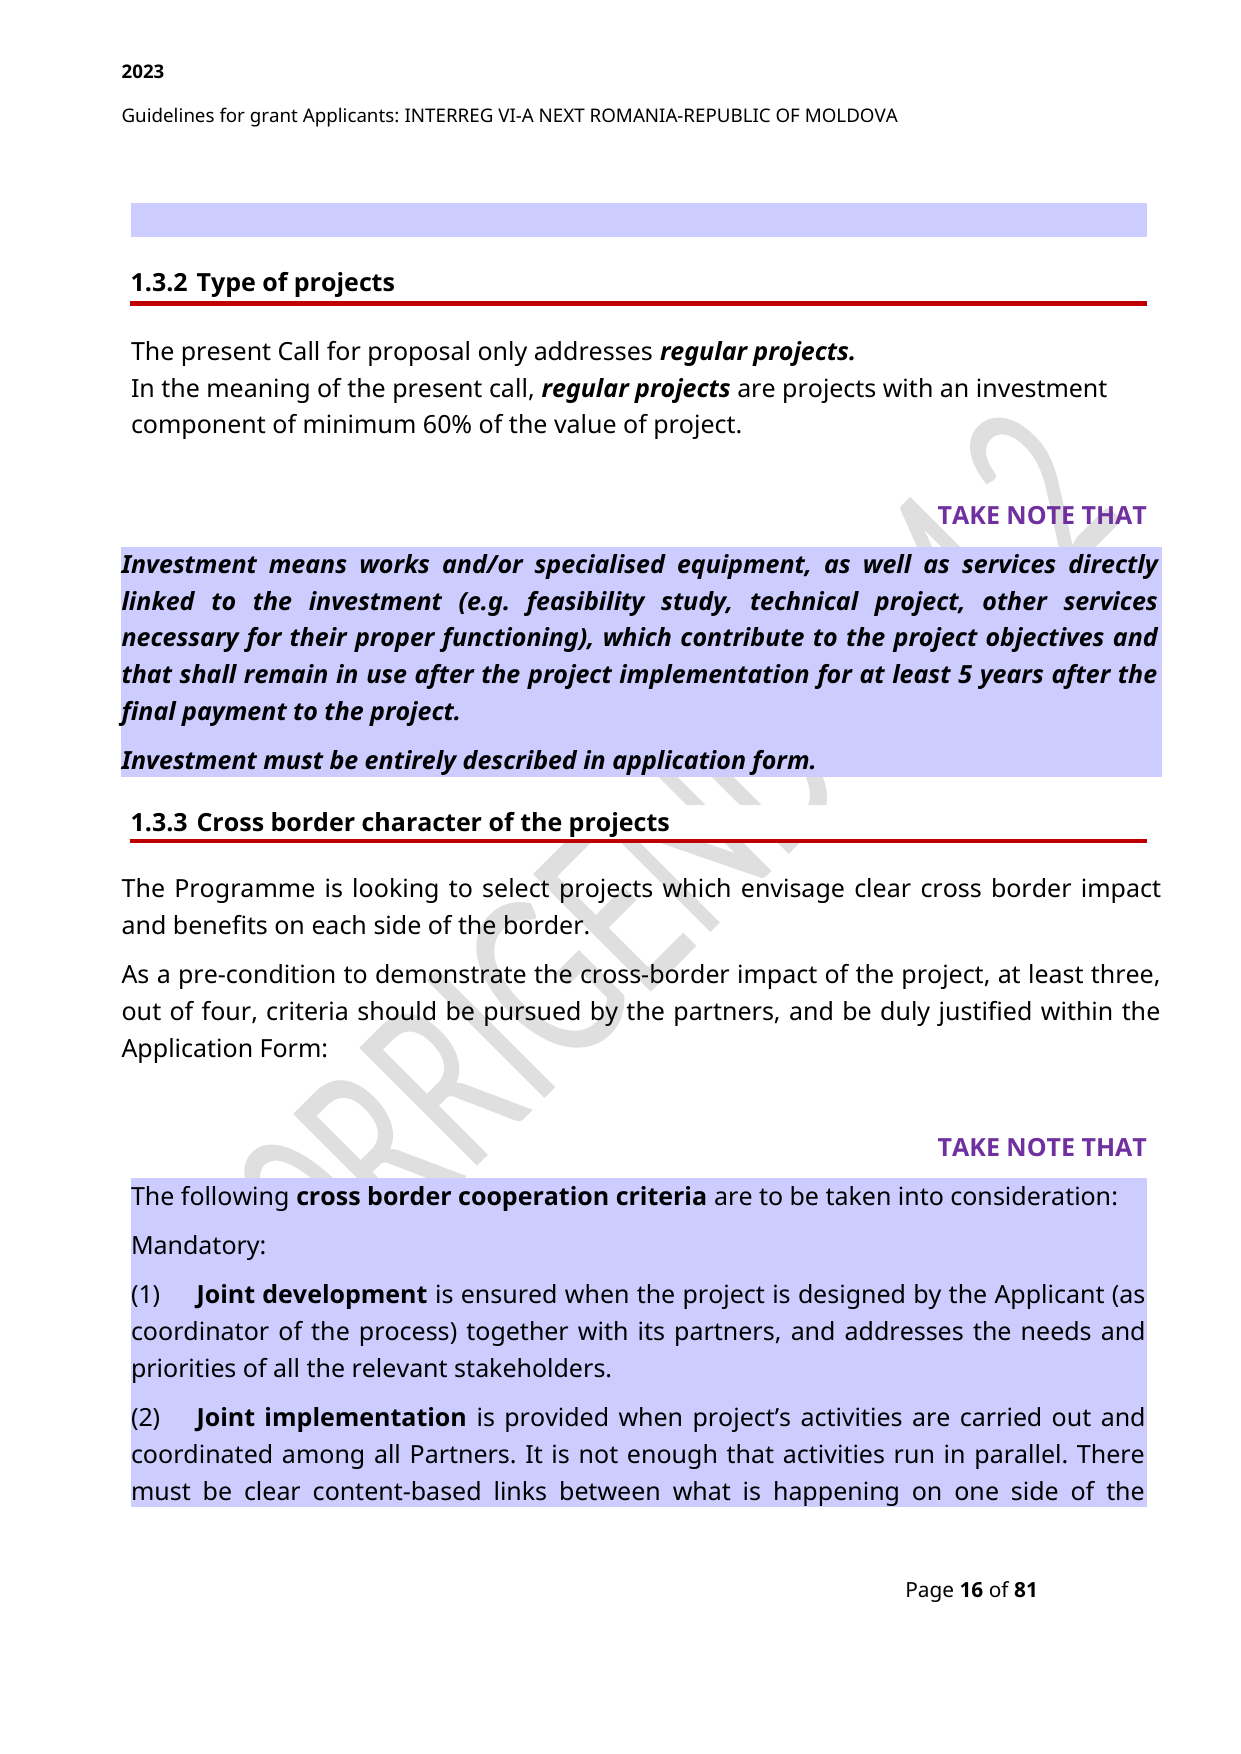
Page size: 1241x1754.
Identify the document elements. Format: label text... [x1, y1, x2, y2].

text Investment must be entirely described in application form. [121, 743, 1162, 777]
text Investment means works and/or specialised equipment, as well as services directly linked to the investment (e.g. feasibility study, technical project, other services necessary for their proper functioning), which contribute to the project objectives and that shall remain in use after the project implementation for at least 5 years after the final payment to the project. [121, 547, 1162, 728]
text 1.3.2 Type of projects [130, 265, 1147, 301]
text TAKE NOTE THAT [721, 1129, 1147, 1163]
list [131, 1400, 1147, 1507]
list (1) Joint development is ensured when the project is designed by the Applicant (as coordinator of the process) together with its partners, and addresses the needs and priorities of all the relevant stakeholders. [131, 1277, 1147, 1385]
text As a pre-condition to demonstrate the cross-border impact of the project, at least three, out of four, criteria should be pursued by the partners, and be duly justified within the Application Form: [121, 957, 1162, 1065]
text The Programme is looking to select projects which envisage clear cross border impact and benefits on each side of the border. [121, 871, 1162, 942]
list The present Call for proposal only addresses regular projects. [131, 333, 1147, 368]
list Mandatory: [131, 1228, 1147, 1262]
text 1.3.3 Cross border character of the projects [130, 805, 1147, 839]
list In the meaning of the present call, regular projects are projects with an investment component of minimum 60% of the value of project. [131, 370, 1147, 441]
list The following cross border cooperation criteria are to be taken into consideration: [131, 1178, 1147, 1213]
text TAKE NOTE THAT [131, 497, 1147, 531]
